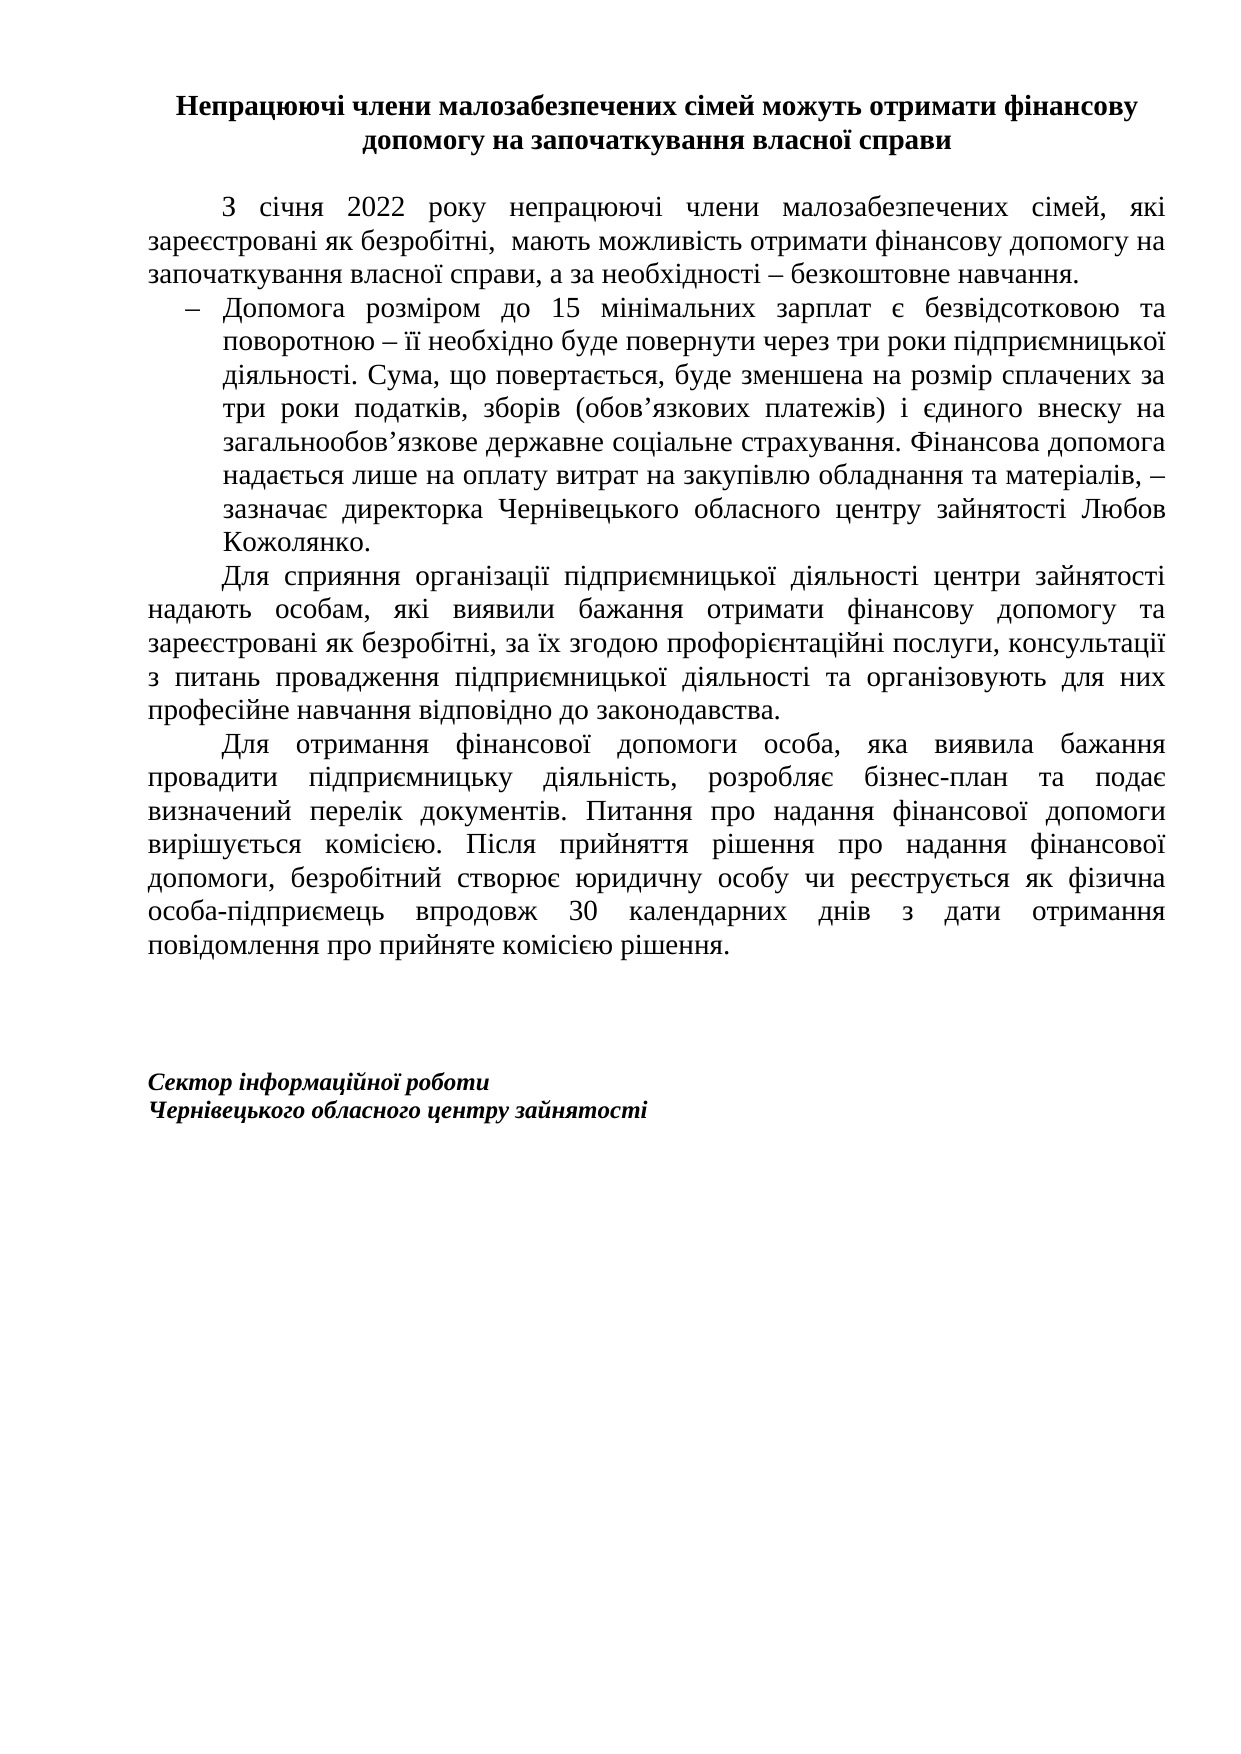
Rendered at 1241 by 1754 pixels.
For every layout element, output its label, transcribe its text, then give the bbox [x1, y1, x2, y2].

text Непрацюючі члени малозабезпечених сімей можуть отримати фінансову допомогу на започаткування власної справи [148, 88, 1167, 156]
text Для сприяння організації підприємницької діяльності центри зайнятості надають особам, які виявили бажання отримати фінансову допомогу та зареєстровані як безробітні, за їх згодою профорієнтаційні послуги, консультації з питань провадження підприємницької діяльності та організовують для них професійне навчання відповідно до законодавства. [148, 558, 1167, 726]
list Допомога розміром до 15 мінімальних зарплат є безвідсотковою та поворотною – її необхідно буде повернути через три роки підприємницької діяльності. Сума, що повертається, буде зменшена на розмір сплачених за три роки податків, зборів (обов’язкових платежів) і єдиного внеску на загальнообов’язкове державне соціальне страхування. Фінансова допомога надається лише на оплату витрат на закупівлю обладнання та матеріалів, – зазначає директорка Чернівецького обласного центру зайнятості Любов Кожолянко. [185, 290, 1167, 558]
text З січня 2022 року непрацюючі члени малозабезпечених сімей, які зареєстровані як безробітні, мають можливість отримати фінансову допомогу на започаткування власної справи, а за необхідності – безкоштовне навчання. [148, 189, 1167, 290]
text Для отримання фінансової допомоги особа, яка виявила бажання провадити підприємницьку діяльність, розробляє бізнес-план та подає визначений перелік документів. Питання про надання фінансової допомоги вирішується комісією. Після прийняття рішення про надання фінансової допомоги, безробітний створює юридичну особу чи реєструється як фізична особа-підприємець впродовж 30 календарних днів з дати отримання повідомлення про прийняте комісією рішення. [148, 726, 1167, 961]
text Сектор інформаційної роботи [148, 1067, 1167, 1095]
text Чернівецького обласного центру зайнятості [148, 1095, 1167, 1124]
